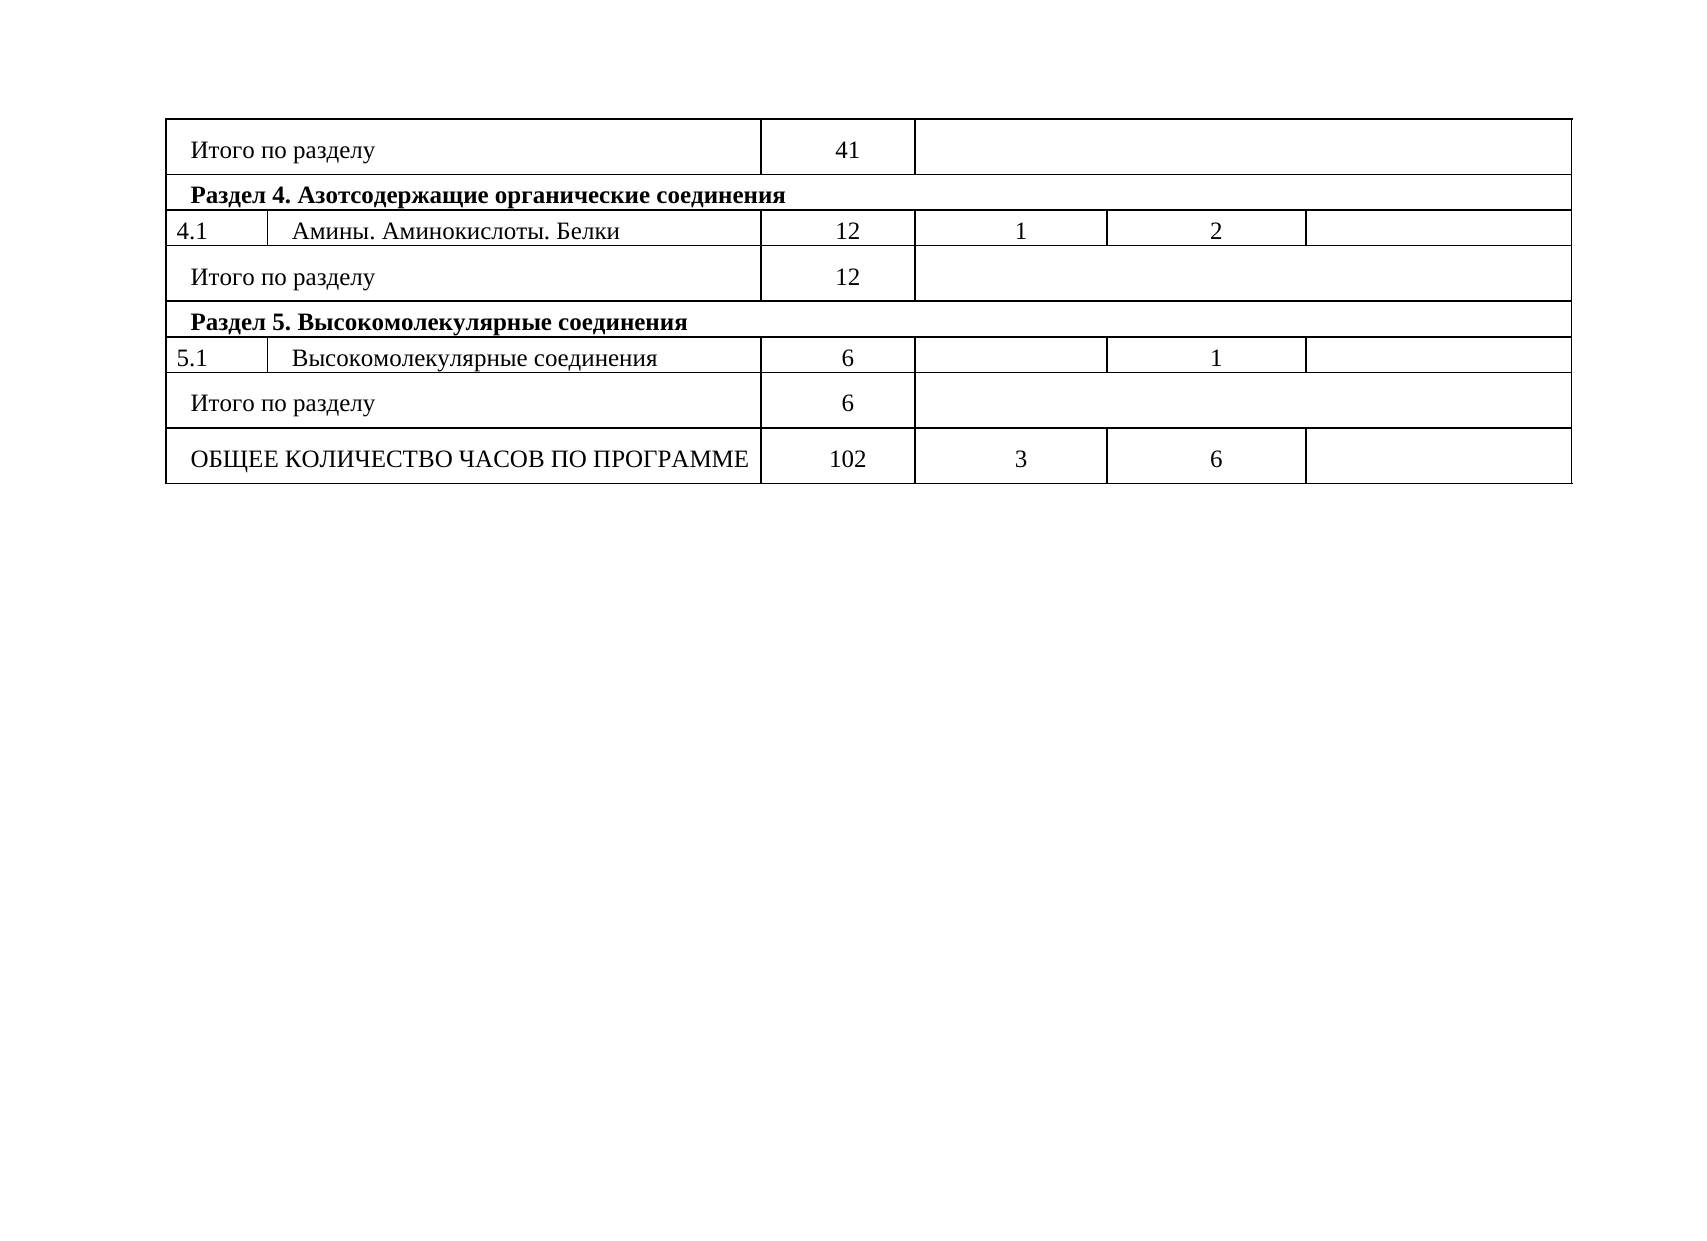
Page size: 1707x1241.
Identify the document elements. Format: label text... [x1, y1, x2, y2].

table_cell 6 [762, 338, 914, 371]
table_cell 41 [762, 120, 914, 174]
table_cell 2 [1108, 211, 1305, 245]
table_cell 5.1 [167, 338, 267, 371]
table_cell [1307, 429, 1571, 483]
table_cell ОБЩЕЕ КОЛИЧЕСТВО ЧАСОВ ПО ПРОГРАММЕ [167, 429, 760, 483]
table_cell Амины. Аминокислоты. Белки [268, 211, 760, 245]
table_cell [916, 373, 1571, 427]
table_cell 12 [762, 246, 914, 300]
table_cell 12 [762, 211, 914, 245]
table_cell [916, 338, 1106, 371]
table_cell 6 [762, 373, 914, 427]
table_cell Итого по разделу [167, 246, 760, 300]
table_cell 1 [916, 211, 1106, 245]
table_cell Раздел 5. Высокомолекулярные соединения [167, 302, 1571, 336]
table_cell Итого по разделу [167, 120, 760, 174]
table_cell 3 [916, 429, 1106, 483]
table_cell Итого по разделу [167, 373, 760, 427]
table_cell 1 [1108, 338, 1305, 371]
table_cell 102 [762, 429, 914, 483]
table_cell Высокомолекулярные соединения [268, 338, 760, 371]
table_cell [916, 120, 1571, 174]
table_cell Раздел 4. Азотсодержащие органические соединения [167, 175, 1571, 209]
table_cell 4.1 [167, 211, 267, 245]
table_cell [916, 246, 1571, 300]
table_cell [1307, 211, 1571, 245]
table_cell [1307, 338, 1571, 371]
table_cell 6 [1108, 429, 1305, 483]
